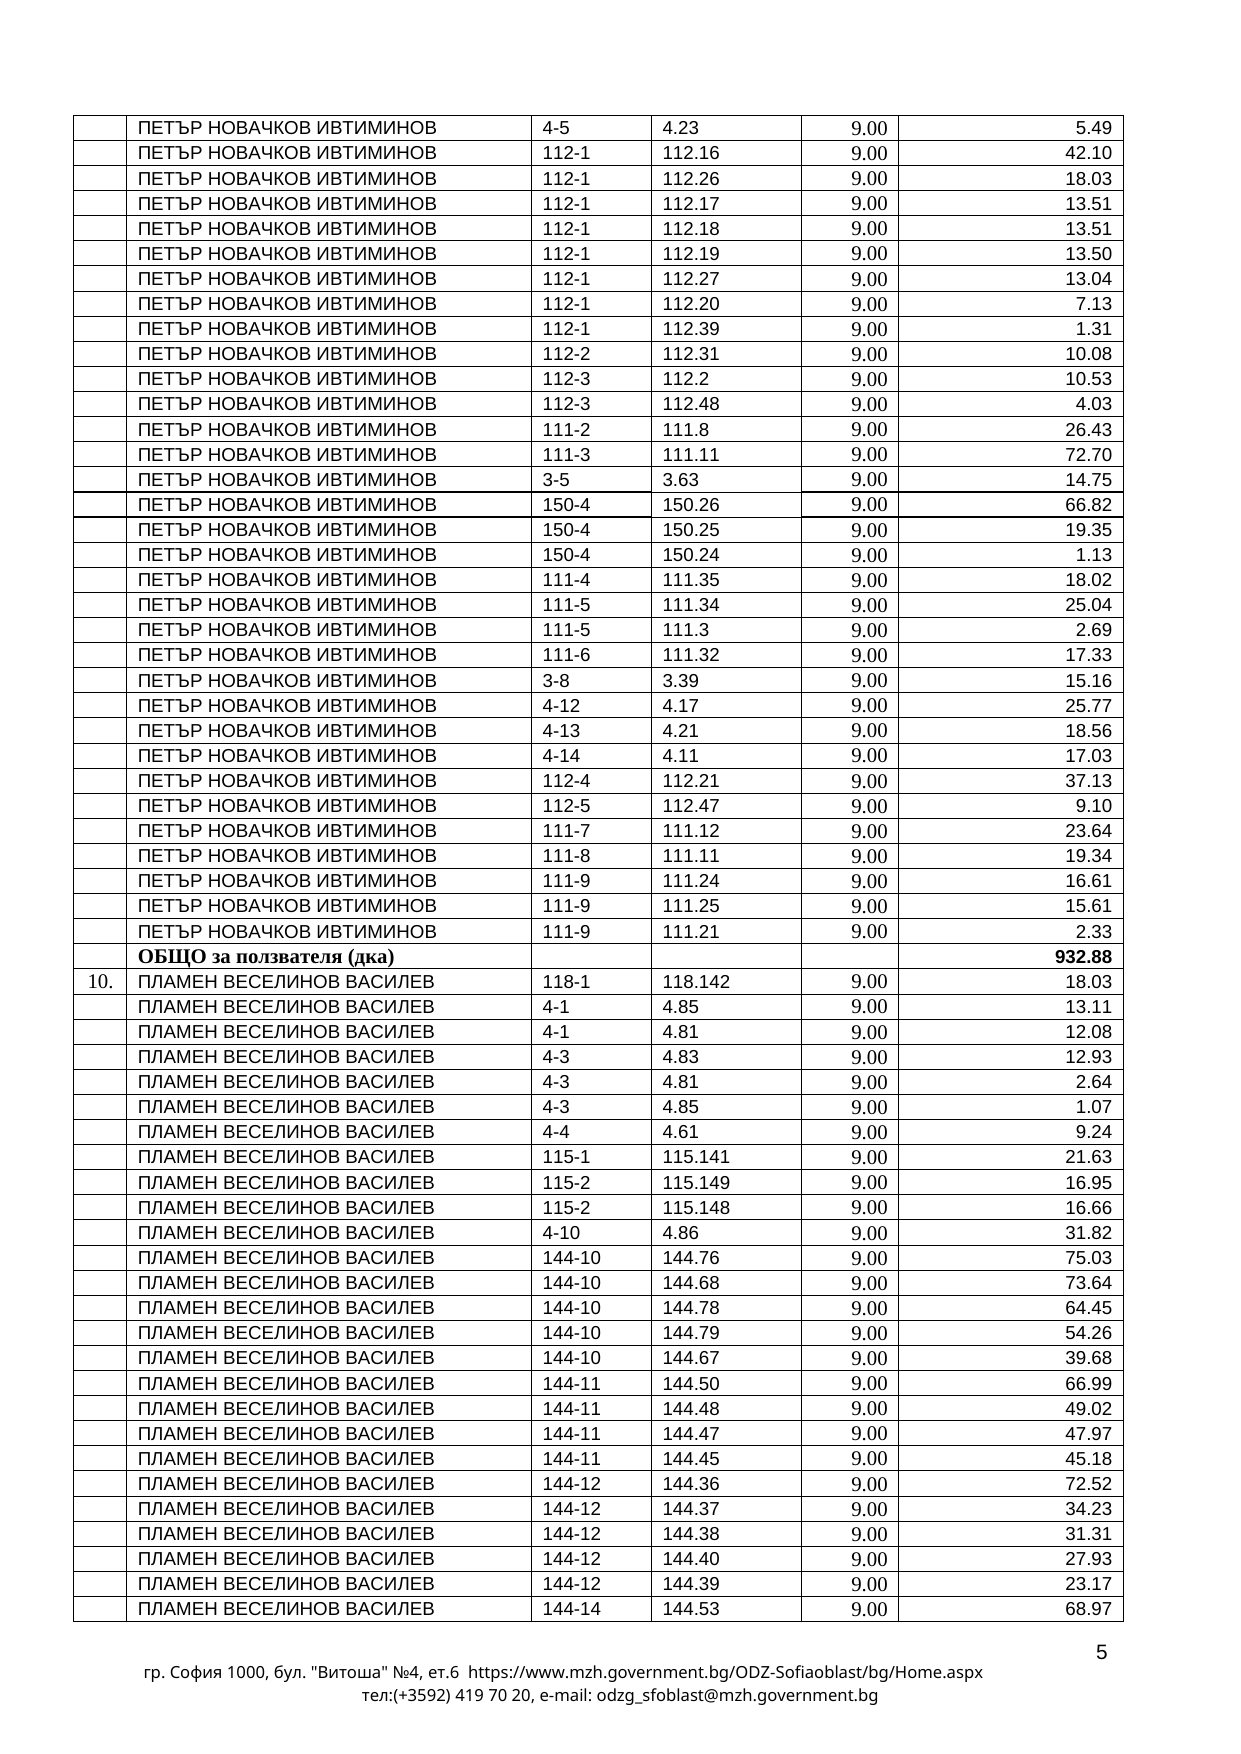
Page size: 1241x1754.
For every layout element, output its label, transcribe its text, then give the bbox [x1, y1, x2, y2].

table_cell 9.00 [802, 518, 898, 542]
table_cell 9.00 [802, 1446, 898, 1470]
table_cell [74, 1421, 126, 1445]
table_cell 4.85 [652, 1095, 801, 1119]
table_cell 9.00 [802, 317, 898, 341]
table_cell 111.8 [652, 417, 801, 441]
table_cell 9.00 [802, 292, 898, 316]
table_cell 4.85 [652, 995, 801, 1018]
table_cell 115.149 [652, 1170, 801, 1194]
table_cell 13.11 [899, 995, 1123, 1018]
table_cell 9.00 [802, 493, 898, 516]
table_cell 112.39 [652, 317, 801, 341]
table_cell 112-2 [532, 342, 651, 366]
table_cell 9.00 [802, 769, 898, 793]
table_cell 9.00 [802, 1572, 898, 1596]
table_cell [74, 317, 126, 341]
table_cell ПЛАМЕН ВЕСЕЛИНОВ ВАСИЛЕВ [127, 1246, 531, 1269]
table_cell 10.53 [899, 367, 1123, 391]
table_cell ПЕТЪР НОВАЧКОВ ИВТИМИНОВ [127, 844, 531, 868]
table_cell 9.00 [802, 141, 898, 165]
table_cell [74, 643, 126, 667]
table_cell ПЛАМЕН ВЕСЕЛИНОВ ВАСИЛЕВ [127, 1170, 531, 1194]
table_cell 21.63 [899, 1145, 1123, 1169]
table_cell 3.63 [652, 467, 801, 491]
table_cell 932.88 [899, 944, 1123, 968]
table_cell 4-1 [532, 1020, 651, 1044]
table_cell [74, 1497, 126, 1521]
table_cell ПЕТЪР НОВАЧКОВ ИВТИМИНОВ [127, 919, 531, 943]
table_cell 144-11 [532, 1371, 651, 1395]
table_cell [74, 1547, 126, 1571]
table_cell 9.00 [802, 1095, 898, 1119]
table_cell 9.00 [802, 1471, 898, 1496]
table_cell 4.86 [652, 1220, 801, 1244]
table_cell 9.00 [802, 744, 898, 767]
table_cell 13.51 [899, 216, 1123, 240]
table_cell ПЛАМЕН ВЕСЕЛИНОВ ВАСИЛЕВ [127, 1471, 531, 1496]
table_cell 4-13 [532, 718, 651, 742]
table_cell 9.00 [802, 467, 898, 491]
table_cell 112.47 [652, 794, 801, 818]
table_cell 150-4 [532, 543, 651, 567]
table_cell 9.00 [802, 1547, 898, 1571]
table_cell ПЕТЪР НОВАЧКОВ ИВТИМИНОВ [127, 568, 531, 592]
table_cell 111-6 [532, 643, 651, 667]
table_cell 9.24 [899, 1120, 1123, 1144]
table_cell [127, 141, 531, 165]
table_cell 111-4 [532, 568, 651, 592]
table_cell 111-2 [532, 417, 651, 441]
table_cell 144.45 [652, 1446, 801, 1470]
table_cell ПЕТЪР НОВАЧКОВ ИВТИМИНОВ [127, 718, 531, 742]
table_cell 12.93 [899, 1045, 1123, 1069]
table_cell ПЕТЪР НОВАЧКОВ ИВТИМИНОВ [127, 367, 531, 391]
table_cell [74, 543, 126, 567]
table_cell 144.48 [652, 1396, 801, 1420]
table_cell 111-8 [532, 844, 651, 868]
table_cell 112-1 [532, 266, 651, 291]
table_cell 144-12 [532, 1522, 651, 1546]
table_cell [74, 518, 126, 542]
table_cell 144-12 [532, 1547, 651, 1571]
table_cell [74, 1070, 126, 1094]
table_cell 144.38 [652, 1522, 801, 1546]
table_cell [127, 1597, 531, 1621]
table_cell 111.25 [652, 894, 801, 918]
table_cell [74, 819, 126, 843]
table_cell 111-5 [532, 593, 651, 617]
table_cell 112-1 [532, 241, 651, 265]
table_cell 150-4 [532, 518, 651, 542]
table_cell 112-4 [532, 769, 651, 793]
table_cell 111-9 [532, 919, 651, 943]
table_cell [74, 1020, 126, 1044]
table_cell [74, 894, 126, 918]
table_cell [74, 1346, 126, 1370]
table_cell ПЛАМЕН ВЕСЕЛИНОВ ВАСИЛЕВ [127, 1045, 531, 1069]
table_cell 4.17 [652, 693, 801, 717]
table_cell 9.00 [802, 1220, 898, 1244]
table_cell [74, 191, 126, 215]
table_cell ПЛАМЕН ВЕСЕЛИНОВ ВАСИЛЕВ [127, 1220, 531, 1244]
table_cell 112.26 [652, 166, 801, 190]
table_cell 26.43 [899, 417, 1123, 441]
table_cell 4.81 [652, 1020, 801, 1044]
table_cell 1.31 [899, 317, 1123, 341]
table_cell 144.68 [652, 1271, 801, 1295]
table_cell 49.02 [899, 1396, 1123, 1420]
table_cell 75.03 [899, 1246, 1123, 1269]
table_cell 144-11 [532, 1421, 651, 1445]
table_cell 111-3 [532, 442, 651, 466]
table_cell 4-1 [532, 995, 651, 1018]
table_cell ПЕТЪР НОВАЧКОВ ИВТИМИНОВ [127, 442, 531, 466]
table_cell 9.00 [802, 1497, 898, 1521]
table_cell ПЛАМЕН ВЕСЕЛИНОВ ВАСИЛЕВ [127, 969, 531, 993]
table_cell 1.07 [899, 1095, 1123, 1119]
table_cell 4-3 [532, 1095, 651, 1119]
table_cell ПЕТЪР НОВАЧКОВ ИВТИМИНОВ [127, 241, 531, 265]
table_cell [74, 593, 126, 617]
table_cell 9.00 [802, 794, 898, 818]
table_cell [74, 869, 126, 893]
table_cell [74, 1396, 126, 1420]
table_cell 144-11 [532, 1396, 651, 1420]
table_cell 4.11 [652, 744, 801, 767]
table_cell ПЕТЪР НОВАЧКОВ ИВТИМИНОВ [127, 493, 531, 516]
table_cell 4.23 [652, 116, 801, 140]
table_cell 45.18 [899, 1446, 1123, 1470]
table_cell 144-10 [532, 1346, 651, 1370]
table_cell 150.24 [652, 543, 801, 567]
table_cell 111.12 [652, 819, 801, 843]
table_cell ПЕТЪР НОВАЧКОВ ИВТИМИНОВ [127, 518, 531, 542]
table_cell 9.00 [802, 1271, 898, 1295]
table_cell ПЕТЪР НОВАЧКОВ ИВТИМИНОВ [127, 166, 531, 190]
table_cell [74, 944, 126, 968]
table_cell ПЛАМЕН ВЕСЕЛИНОВ ВАСИЛЕВ [127, 1446, 531, 1470]
table_cell ПЕТЪР НОВАЧКОВ ИВТИМИНОВ [127, 593, 531, 617]
table_cell 111.3 [652, 618, 801, 642]
table_cell 112.16 [652, 141, 801, 165]
table_cell 112.18 [652, 216, 801, 240]
table_cell 9.00 [802, 1597, 898, 1621]
table_cell 4.61 [652, 1120, 801, 1144]
table_cell ПЕТЪР НОВАЧКОВ ИВТИМИНОВ [127, 342, 531, 366]
table_cell 1.13 [899, 543, 1123, 567]
table_cell ПЕТЪР НОВАЧКОВ ИВТИМИНОВ [127, 693, 531, 717]
table_cell [74, 693, 126, 717]
table_cell 9.00 [802, 668, 898, 692]
table_cell 111-9 [532, 869, 651, 893]
table_cell [74, 116, 126, 140]
table_cell 111-9 [532, 894, 651, 918]
table_cell 144.40 [652, 1547, 801, 1571]
table_cell 4-12 [532, 693, 651, 717]
table_cell ПЕТЪР НОВАЧКОВ ИВТИМИНОВ [127, 543, 531, 567]
table_cell 111.35 [652, 568, 801, 592]
table_cell 112-1 [532, 317, 651, 341]
table_cell [652, 944, 801, 968]
table_cell [74, 1271, 126, 1295]
table_cell [74, 1220, 126, 1244]
table_cell 144.67 [652, 1346, 801, 1370]
table_cell 150.25 [652, 518, 801, 542]
table_cell 112-1 [532, 292, 651, 316]
table_cell 72.52 [899, 1471, 1123, 1496]
table_cell 112.19 [652, 241, 801, 265]
table_cell 144.76 [652, 1246, 801, 1269]
table_cell 144-10 [532, 1271, 651, 1295]
table_cell ПЕТЪР НОВАЧКОВ ИВТИМИНОВ [127, 668, 531, 692]
table_cell 111-7 [532, 819, 651, 843]
table_cell 9.00 [802, 1522, 898, 1546]
table_cell 23.17 [899, 1572, 1123, 1596]
table_cell ПЕТЪР НОВАЧКОВ ИВТИМИНОВ [127, 392, 531, 416]
table_cell 5.49 [899, 116, 1123, 140]
table_cell ПЛАМЕН ВЕСЕЛИНОВ ВАСИЛЕВ [127, 1547, 531, 1571]
table_cell 9.00 [802, 844, 898, 868]
table_cell 144-14 [532, 1597, 651, 1621]
table_cell 19.35 [899, 518, 1123, 542]
table_cell 9.00 [802, 1421, 898, 1445]
table_cell [74, 166, 126, 190]
table_cell 4.21 [652, 718, 801, 742]
table_cell 73.64 [899, 1271, 1123, 1295]
table_cell 112.27 [652, 266, 801, 291]
table_cell [74, 668, 126, 692]
table_cell [74, 342, 126, 366]
table_cell [74, 568, 126, 592]
table_cell [74, 1572, 126, 1596]
table_cell 18.03 [899, 969, 1123, 993]
table_cell ПЛАМЕН ВЕСЕЛИНОВ ВАСИЛЕВ [127, 1120, 531, 1144]
table_cell 112-1 [532, 166, 651, 190]
table_cell ПЛАМЕН ВЕСЕЛИНОВ ВАСИЛЕВ [127, 1296, 531, 1320]
table_cell 9.00 [802, 593, 898, 617]
table_cell 115.148 [652, 1195, 801, 1219]
table_cell 9.00 [802, 1396, 898, 1420]
table_cell 14.75 [899, 467, 1123, 491]
table_cell 9.00 [802, 166, 898, 190]
table_cell 42.10 [899, 141, 1123, 165]
table_cell [74, 1597, 126, 1621]
table_cell 25.04 [899, 593, 1123, 617]
table_cell [74, 718, 126, 742]
table_cell 72.70 [899, 442, 1123, 466]
table_cell [74, 769, 126, 793]
table_cell [74, 794, 126, 818]
table_cell 9.00 [802, 191, 898, 215]
table_cell ПЕТЪР НОВАЧКОВ ИВТИМИНОВ [127, 744, 531, 767]
table_cell 9.00 [802, 1321, 898, 1345]
table_cell 9.00 [802, 995, 898, 1018]
table_cell ПЛАМЕН ВЕСЕЛИНОВ ВАСИЛЕВ [127, 1522, 531, 1546]
table_cell 111.11 [652, 844, 801, 868]
table_cell 150-4 [532, 493, 651, 516]
table_cell 115-1 [532, 1145, 651, 1169]
table_cell [74, 216, 126, 240]
table_cell 31.82 [899, 1220, 1123, 1244]
table_cell [74, 1371, 126, 1395]
table_cell 15.16 [899, 668, 1123, 692]
table_cell ПЛАМЕН ВЕСЕЛИНОВ ВАСИЛЕВ [127, 1346, 531, 1370]
table_cell 9.00 [802, 1371, 898, 1395]
table_cell 9.00 [802, 116, 898, 140]
table_cell 18.03 [899, 166, 1123, 190]
table_cell 18.56 [899, 718, 1123, 742]
table_cell [74, 1471, 126, 1496]
table_cell 34.23 [899, 1497, 1123, 1521]
table_cell [74, 1246, 126, 1269]
table_cell 9.00 [802, 568, 898, 592]
table_cell 68.97 [899, 1597, 1123, 1621]
table_cell 10.08 [899, 342, 1123, 366]
table_cell [74, 392, 126, 416]
table_cell 9.00 [802, 1246, 898, 1269]
table_cell 144-12 [532, 1497, 651, 1521]
table_cell ПЕТЪР НОВАЧКОВ ИВТИМИНОВ [127, 191, 531, 215]
table_cell 9.00 [802, 543, 898, 567]
table_cell 2.33 [899, 919, 1123, 943]
table_cell ПЛАМЕН ВЕСЕЛИНОВ ВАСИЛЕВ [127, 1095, 531, 1119]
table_cell [802, 944, 898, 968]
table_cell 111-5 [532, 618, 651, 642]
table_cell 37.13 [899, 769, 1123, 793]
table_cell 115-2 [532, 1170, 651, 1194]
table_cell [74, 1095, 126, 1119]
table_cell 54.26 [899, 1321, 1123, 1345]
table_cell 9.00 [802, 241, 898, 265]
table_cell 9.00 [802, 1170, 898, 1194]
table_cell [74, 744, 126, 767]
table_cell 9.00 [802, 618, 898, 642]
table_cell ПЛАМЕН ВЕСЕЛИНОВ ВАСИЛЕВ [127, 1497, 531, 1521]
table_cell 111.24 [652, 869, 801, 893]
table_cell 112.21 [652, 769, 801, 793]
table_cell 112.31 [652, 342, 801, 366]
table_cell 31.31 [899, 1522, 1123, 1546]
table_cell 111.34 [652, 593, 801, 617]
table_cell 16.61 [899, 869, 1123, 893]
table_cell 66.82 [899, 493, 1123, 516]
table_cell 112.48 [652, 392, 801, 416]
table_cell 144.50 [652, 1371, 801, 1395]
table_cell [74, 995, 126, 1018]
table_cell 4-10 [532, 1220, 651, 1244]
table_cell 144-10 [532, 1246, 651, 1269]
table_cell 111.11 [652, 442, 801, 466]
table_cell [74, 241, 126, 265]
table_cell ПЕТЪР НОВАЧКОВ ИВТИМИНОВ [127, 794, 531, 818]
table_cell 118-1 [532, 969, 651, 993]
table_cell [74, 1120, 126, 1144]
table_cell ПЛАМЕН ВЕСЕЛИНОВ ВАСИЛЕВ [127, 1020, 531, 1044]
table_cell 4-3 [532, 1070, 651, 1094]
table_cell 9.00 [802, 266, 898, 291]
table_cell 112.2 [652, 367, 801, 391]
table_cell 9.00 [802, 969, 898, 993]
table_cell 112-3 [532, 392, 651, 416]
table_cell ПЕТЪР НОВАЧКОВ ИВТИМИНОВ [127, 292, 531, 316]
table_cell 9.00 [802, 1070, 898, 1094]
table_cell 3-8 [532, 668, 651, 692]
table_cell 7.13 [899, 292, 1123, 316]
table_cell ПЛАМЕН ВЕСЕЛИНОВ ВАСИЛЕВ [127, 1070, 531, 1094]
table_cell 9.00 [802, 718, 898, 742]
table_cell 144.47 [652, 1421, 801, 1445]
table_cell 4.83 [652, 1045, 801, 1069]
table_cell [74, 1321, 126, 1345]
table_cell 9.00 [802, 1145, 898, 1169]
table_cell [127, 116, 531, 140]
table_cell 10. [74, 969, 126, 993]
table_cell 64.45 [899, 1296, 1123, 1320]
table_cell [74, 1045, 126, 1069]
table_cell 9.00 [802, 643, 898, 667]
table_cell 9.00 [802, 1120, 898, 1144]
table_cell 2.64 [899, 1070, 1123, 1094]
table_cell 9.00 [802, 894, 898, 918]
table_cell 4-3 [532, 1045, 651, 1069]
table_cell [74, 618, 126, 642]
table_cell 144-11 [532, 1446, 651, 1470]
table_cell 144.79 [652, 1321, 801, 1345]
table_cell 18.02 [899, 568, 1123, 592]
table_cell 9.00 [802, 1045, 898, 1069]
table_cell [74, 1195, 126, 1219]
table_cell ПЕТЪР НОВАЧКОВ ИВТИМИНОВ [127, 869, 531, 893]
table_cell 144.53 [652, 1597, 801, 1621]
table_cell 144-10 [532, 1296, 651, 1320]
table_cell 15.61 [899, 894, 1123, 918]
table_cell 16.66 [899, 1195, 1123, 1219]
table_cell ПЛАМЕН ВЕСЕЛИНОВ ВАСИЛЕВ [127, 1572, 531, 1596]
table_cell 17.33 [899, 643, 1123, 667]
table_cell 13.04 [899, 266, 1123, 291]
table_cell ОБЩО за ползвателя (дка) [127, 944, 531, 968]
table_cell [74, 367, 126, 391]
table_cell 144.37 [652, 1497, 801, 1521]
table_cell 9.10 [899, 794, 1123, 818]
table_cell [74, 1170, 126, 1194]
table_cell ПЕТЪР НОВАЧКОВ ИВТИМИНОВ [127, 643, 531, 667]
table_cell ПЕТЪР НОВАЧКОВ ИВТИМИНОВ [127, 216, 531, 240]
table_cell 39.68 [899, 1346, 1123, 1370]
table_cell ПЕТЪР НОВАЧКОВ ИВТИМИНОВ [127, 819, 531, 843]
table_cell [74, 266, 126, 291]
table_cell 9.00 [802, 1020, 898, 1044]
table_cell 9.00 [802, 442, 898, 466]
table_cell ПЛАМЕН ВЕСЕЛИНОВ ВАСИЛЕВ [127, 995, 531, 1018]
table_cell 9.00 [802, 216, 898, 240]
table_cell 9.00 [802, 919, 898, 943]
table_cell 112.20 [652, 292, 801, 316]
table_cell 16.95 [899, 1170, 1123, 1194]
table_cell 13.51 [899, 191, 1123, 215]
table_cell 144-12 [532, 1572, 651, 1596]
table_cell ПЛАМЕН ВЕСЕЛИНОВ ВАСИЛЕВ [127, 1145, 531, 1169]
table_cell [74, 1145, 126, 1169]
table_cell ПЛАМЕН ВЕСЕЛИНОВ ВАСИЛЕВ [127, 1421, 531, 1445]
table_cell 4.03 [899, 392, 1123, 416]
table_cell ПЛАМЕН ВЕСЕЛИНОВ ВАСИЛЕВ [127, 1396, 531, 1420]
table_cell 4-14 [532, 744, 651, 767]
table_cell 13.50 [899, 241, 1123, 265]
table_cell [74, 1446, 126, 1470]
table_cell [74, 292, 126, 316]
table_cell ПЕТЪР НОВАЧКОВ ИВТИМИНОВ [127, 894, 531, 918]
table_cell ПЛАМЕН ВЕСЕЛИНОВ ВАСИЛЕВ [127, 1271, 531, 1295]
table_cell [74, 844, 126, 868]
table_cell 9.00 [802, 1296, 898, 1320]
table_cell 25.77 [899, 693, 1123, 717]
table_cell [74, 919, 126, 943]
table_cell 112-1 [532, 191, 651, 215]
table_cell 112.17 [652, 191, 801, 215]
table_cell 27.93 [899, 1547, 1123, 1571]
table_cell 9.00 [802, 1195, 898, 1219]
table_cell 150.26 [652, 493, 801, 516]
table_cell ПЕТЪР НОВАЧКОВ ИВТИМИНОВ [127, 417, 531, 441]
table_cell 9.00 [802, 869, 898, 893]
table_cell [74, 417, 126, 441]
table_cell 111.32 [652, 643, 801, 667]
table_cell 112-1 [532, 216, 651, 240]
table_cell 3-5 [532, 467, 651, 491]
table_cell [74, 442, 126, 466]
table_cell 144.39 [652, 1572, 801, 1596]
table_cell 2.69 [899, 618, 1123, 642]
table_cell [74, 1522, 126, 1546]
table_cell 19.34 [899, 844, 1123, 868]
table_cell ПЕТЪР НОВАЧКОВ ИВТИМИНОВ [127, 317, 531, 341]
table_cell 3.39 [652, 668, 801, 692]
table_cell 144-12 [532, 1471, 651, 1496]
table_cell ПЕТЪР НОВАЧКОВ ИВТИМИНОВ [127, 769, 531, 793]
table_cell ПЛАМЕН ВЕСЕЛИНОВ ВАСИЛЕВ [127, 1371, 531, 1395]
table_cell 112-5 [532, 794, 651, 818]
table_cell 4-4 [532, 1120, 651, 1144]
table_cell ПЕТЪР НОВАЧКОВ ИВТИМИНОВ [127, 467, 531, 491]
table_cell [74, 493, 126, 516]
table_cell 47.97 [899, 1421, 1123, 1445]
table_cell 9.00 [802, 819, 898, 843]
table_cell 4-5 [532, 116, 651, 140]
table_cell [74, 1296, 126, 1320]
table_cell ПЕТЪР НОВАЧКОВ ИВТИМИНОВ [127, 618, 531, 642]
table_cell ПЛАМЕН ВЕСЕЛИНОВ ВАСИЛЕВ [127, 1195, 531, 1219]
table_cell 9.00 [802, 342, 898, 366]
table_cell [74, 141, 126, 165]
table_cell 23.64 [899, 819, 1123, 843]
table_cell 144.36 [652, 1471, 801, 1496]
table_cell 12.08 [899, 1020, 1123, 1044]
table_cell 144.78 [652, 1296, 801, 1320]
table_cell 17.03 [899, 744, 1123, 767]
table_cell [74, 467, 126, 491]
table_cell 9.00 [802, 693, 898, 717]
table_cell 115-2 [532, 1195, 651, 1219]
table_cell 9.00 [802, 1346, 898, 1370]
table_cell 9.00 [802, 367, 898, 391]
table_cell 111.21 [652, 919, 801, 943]
table_cell ПЛАМЕН ВЕСЕЛИНОВ ВАСИЛЕВ [127, 1321, 531, 1345]
table_cell 115.141 [652, 1145, 801, 1169]
table_cell 4.81 [652, 1070, 801, 1094]
table_cell 9.00 [802, 417, 898, 441]
table_cell [532, 944, 651, 968]
table_cell 112-3 [532, 367, 651, 391]
table_cell 118.142 [652, 969, 801, 993]
table_cell ПЕТЪР НОВАЧКОВ ИВТИМИНОВ [127, 266, 531, 291]
table_cell 66.99 [899, 1371, 1123, 1395]
table_cell 9.00 [802, 392, 898, 416]
table_cell 144-10 [532, 1321, 651, 1345]
table_cell 112-1 [532, 141, 651, 165]
